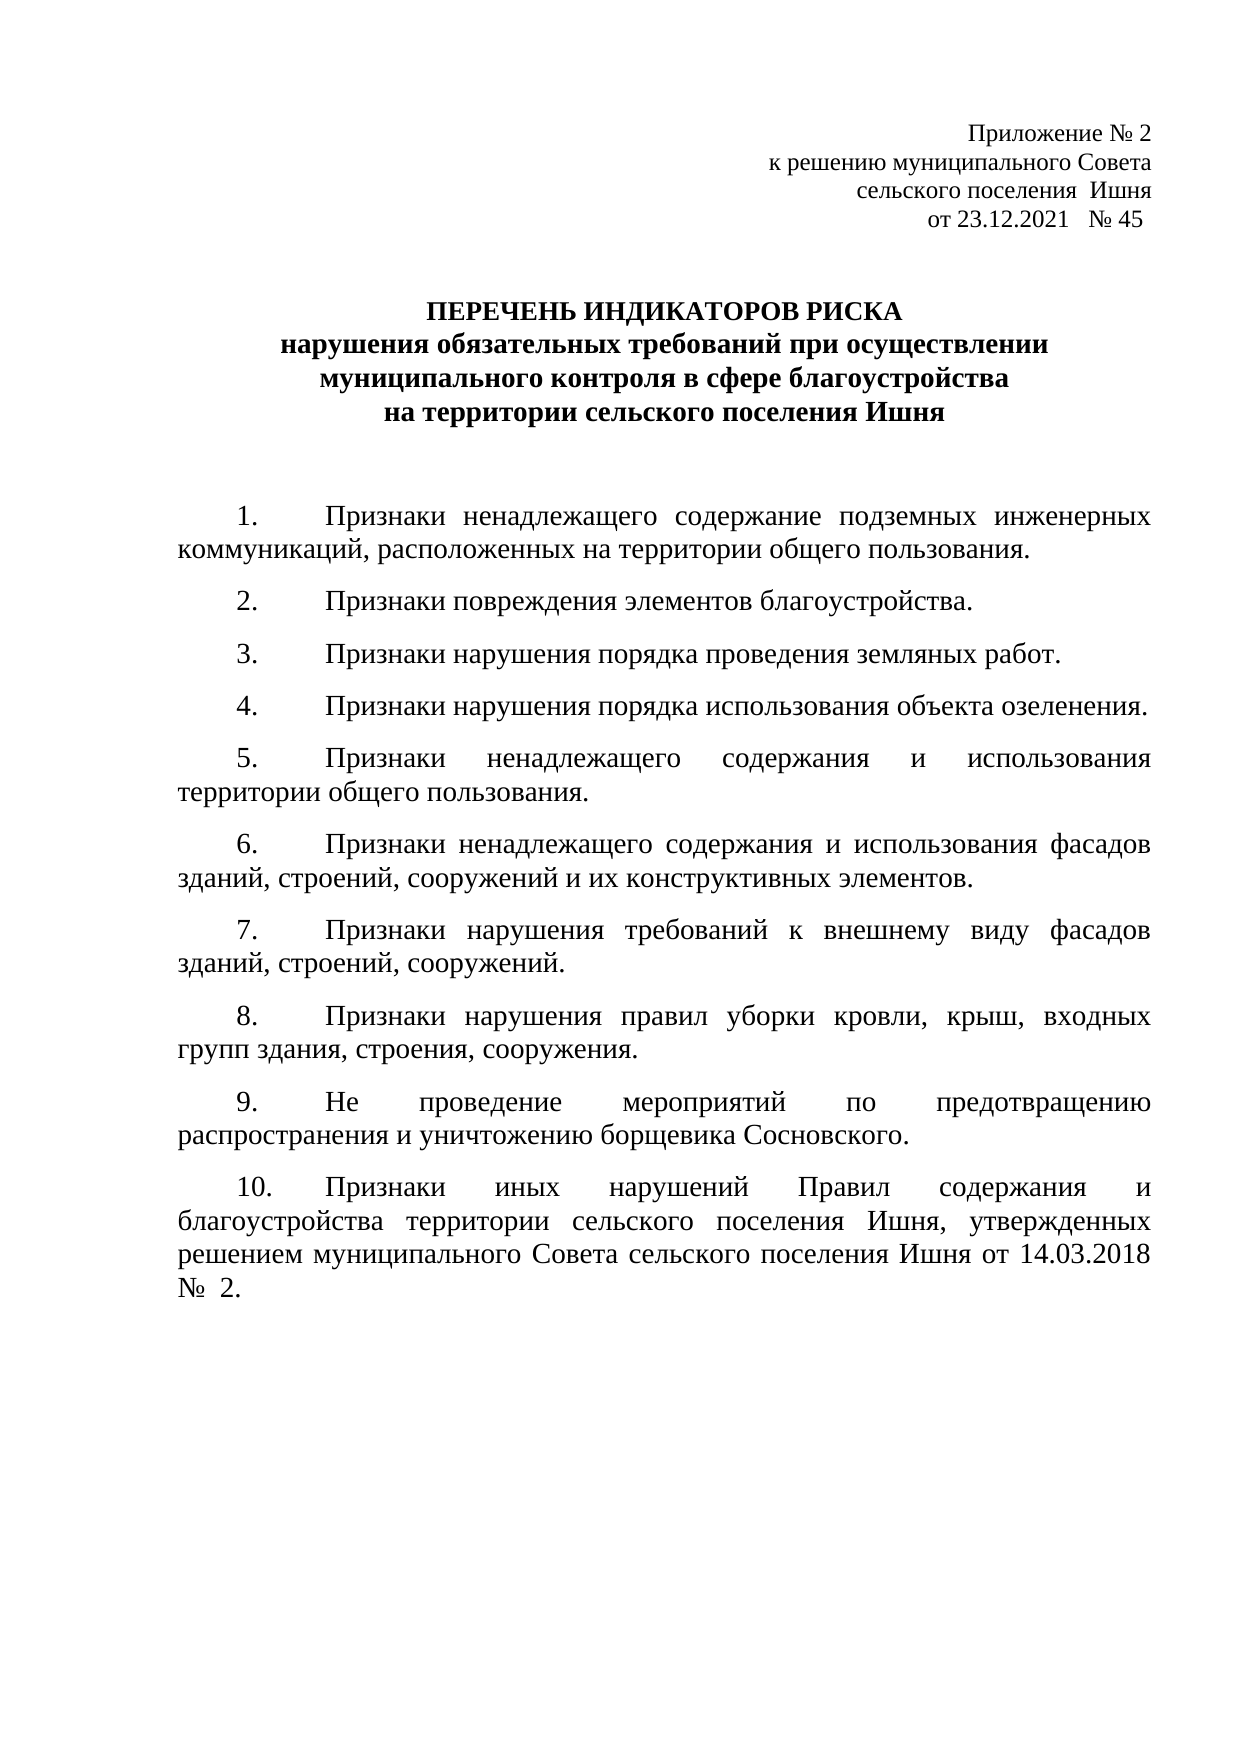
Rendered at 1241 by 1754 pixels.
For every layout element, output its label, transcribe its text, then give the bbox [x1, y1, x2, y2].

list Признаки ненадлежащего содержания и использования территории общего пользования. [177, 740, 1152, 807]
text Приложение № 2 [738, 118, 1152, 147]
list Признаки нарушения порядка использования объекта озеленения. [177, 688, 1152, 722]
text нарушения обязательных требований при осуществлении [177, 327, 1152, 360]
list Признаки ненадлежащего содержание подземных инженерных коммуникаций, расположенных на территории общего пользования. [177, 498, 1152, 565]
text муниципального контроля в сфере благоустройства на территории сельского поселения Ишня [177, 360, 1152, 427]
list Не проведение мероприятий по предотвращению распространения и уничтожению борщевика Сосновского. [177, 1084, 1152, 1151]
list Признаки нарушения правил уборки кровли, крыш, входных групп здания, строения, сооружения. [177, 998, 1152, 1065]
list Признаки нарушения требований к внешнему виду фасадов зданий, строений, сооружений. [177, 912, 1152, 979]
list Признаки повреждения элементов благоустройства. [177, 583, 1152, 617]
list Признаки ненадлежащего содержания и использования фасадов зданий, строений, сооружений и их конструктивных элементов. [177, 826, 1152, 893]
text ПЕРЕЧЕНЬ ИНДИКАТОРОВ РИСКА [177, 295, 1152, 327]
list Признаки иных нарушений Правил содержания и благоустройства территории сельского поселения Ишня, утвержденных решением муниципального Совета сельского поселения Ишня от 14.03.2018 № 2. [177, 1169, 1152, 1304]
list Признаки нарушения порядка проведения земляных работ. [177, 636, 1152, 669]
text от 23.12.2021 № 45 [177, 204, 1152, 233]
text к решению муниципального Совета сельского поселения Ишня [738, 147, 1152, 204]
